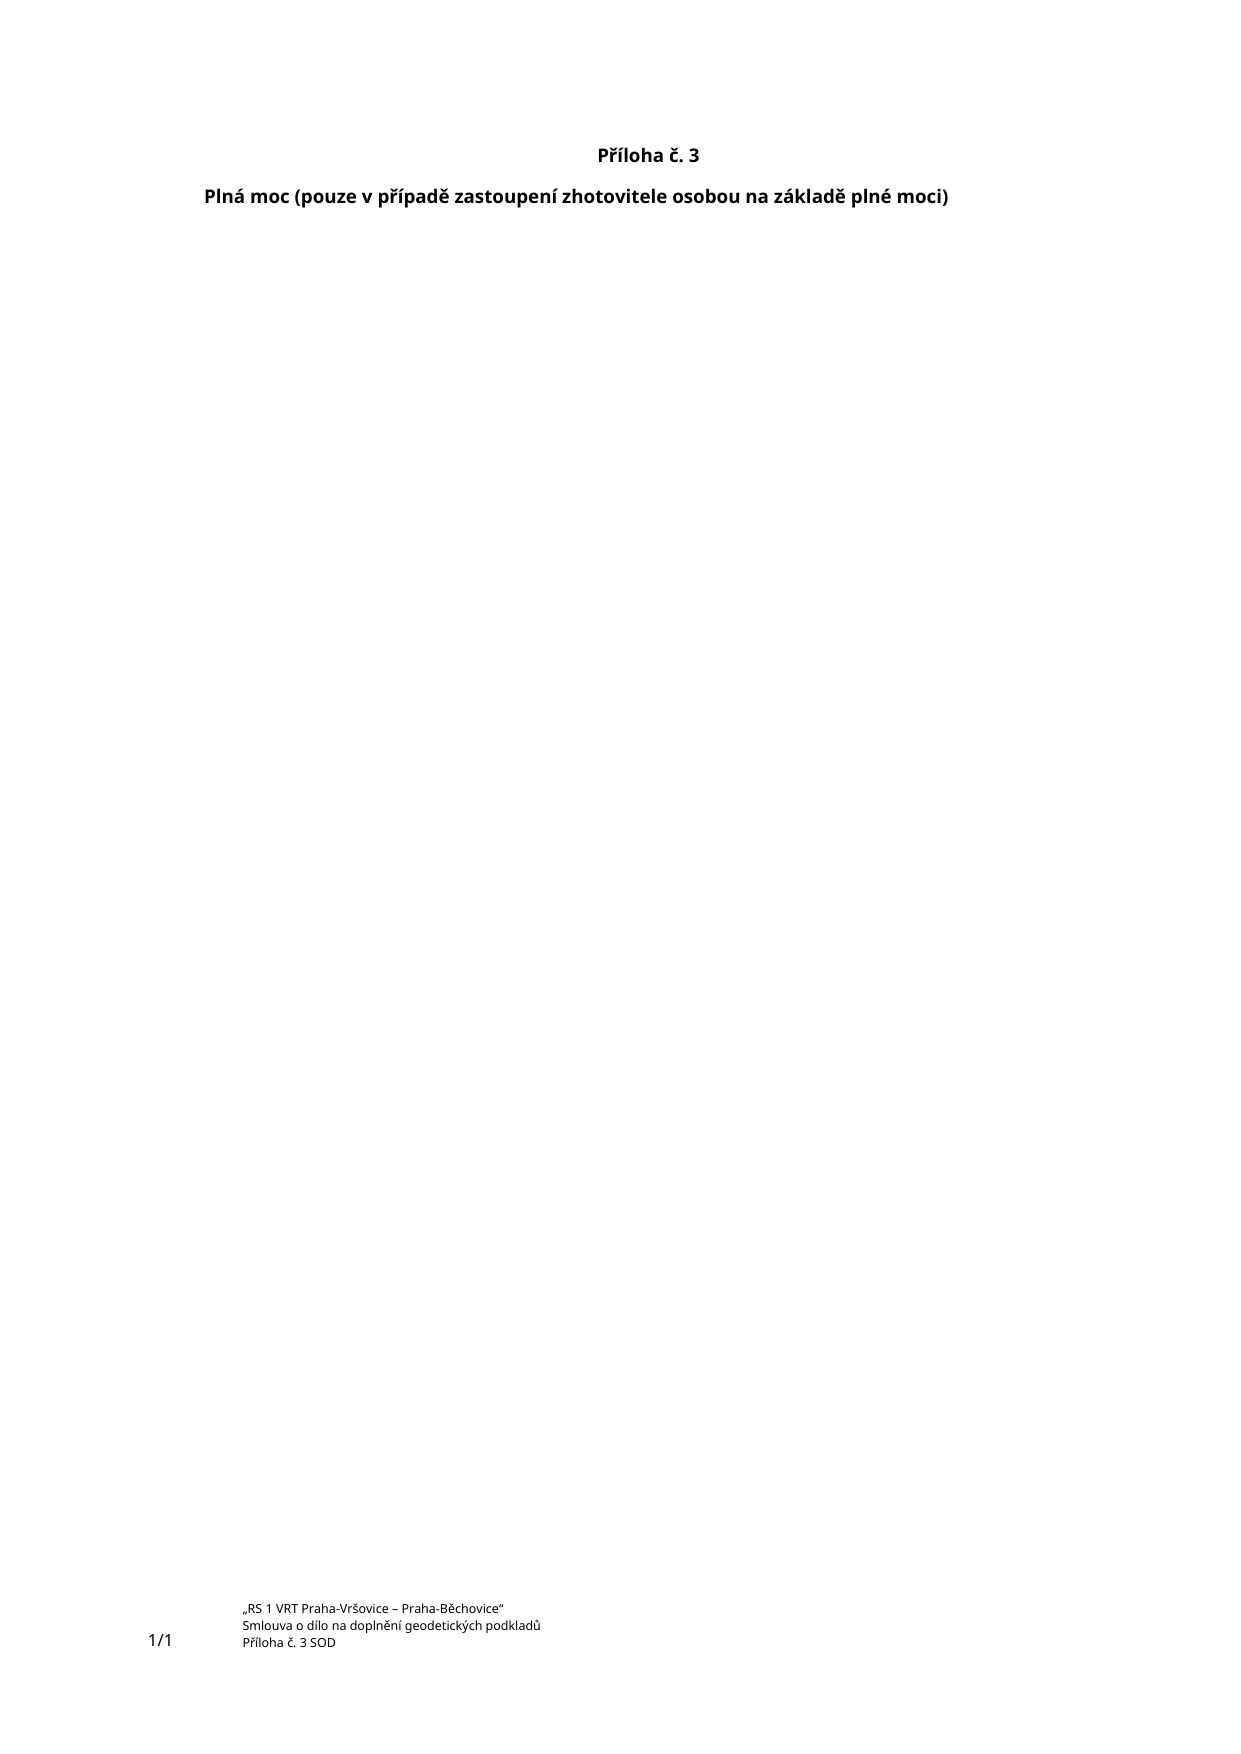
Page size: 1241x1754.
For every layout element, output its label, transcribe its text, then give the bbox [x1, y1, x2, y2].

text Plná moc (pouze v případě zastoupení zhotovitele osobou na základě plné moci) [204, 181, 1092, 210]
text Příloha č. 3 [204, 139, 1092, 168]
